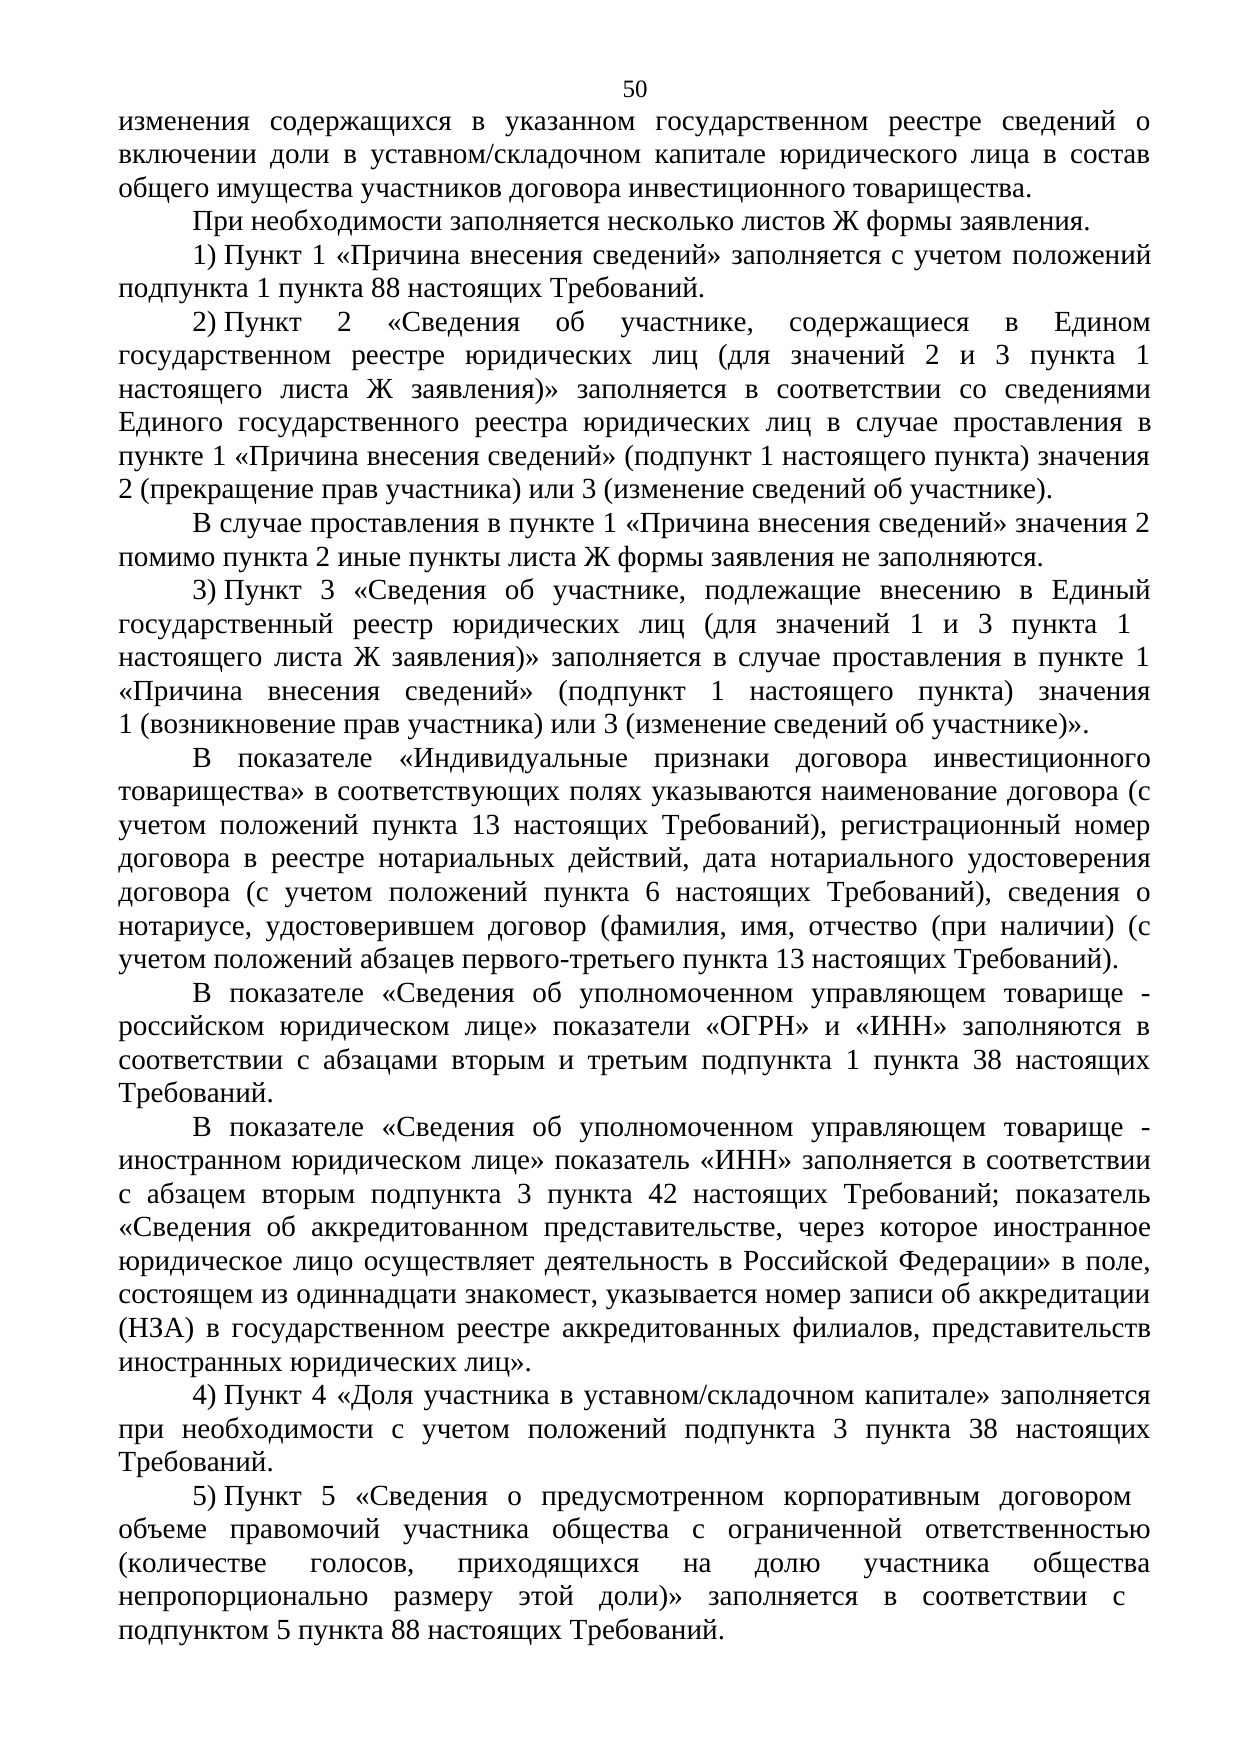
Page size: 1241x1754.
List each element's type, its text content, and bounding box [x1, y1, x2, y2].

text 3) Пункт 3 «Сведения об участнике, подлежащие внесению в Единый государственный реестр юридических лиц (для значений 1 и 3 пункта 1 настоящего листа Ж заявления)» заполняется в случае проставления в пункте 1 «Причина внесения сведений» (подпункт 1 настоящего пункта) значения 1 (возникновение прав участника) или 3 (изменение сведений об участнике)». [118, 572, 1152, 740]
text В показателе «Сведения об уполномоченном управляющем товарище - иностранном юридическом лице» показатель «ИНН» заполняется в соответствии с абзацем вторым подпункта 3 пункта 42 настоящих Требований; показатель «Сведения об аккредитованном представительстве, через которое иностранное юридическое лицо осуществляет деятельность в Российской Федерации» в поле, состоящем из одиннадцати знакомест, указывается номер записи об аккредитации (НЗА) в государственном реестре аккредитованных филиалов, представительств иностранных юридических лиц». [118, 1109, 1152, 1377]
text В показателе «Индивидуальные признаки договора инвестиционного товарищества» в соответствующих полях указываются наименование договора (с учетом положений пункта 13 настоящих Требований), регистрационный номер договора в реестре нотариальных действий, дата нотариального удостоверения договора (с учетом положений пункта 6 настоящих Требований), сведения о нотариусе, удостоверившем договор (фамилия, имя, отчество (при наличии) (с учетом положений абзацев первого-третьего пункта 13 настоящих Требований). [118, 740, 1152, 975]
text В случае проставления в пункте 1 «Причина внесения сведений» значения 2 помимо пункта 2 иные пункты листа Ж формы заявления не заполняются. [118, 505, 1152, 572]
text При необходимости заполняется несколько листов Ж формы заявления. [118, 203, 1152, 237]
text В показателе «Сведения об уполномоченном управляющем товарище - российском юридическом лице» показатели «ОГРН» и «ИНН» заполняются в соответствии с абзацами вторым и третьим подпункта 1 пункта 38 настоящих Требований. [118, 975, 1152, 1109]
text 5) Пункт 5 «Сведения о предусмотренном корпоративным договором объеме правомочий участника общества с ограниченной ответственностью (количестве голосов, приходящихся на долю участника общества непропорционально размеру этой доли)» заполняется в соответствии с подпунктом 5 пункта 88 настоящих Требований. [118, 1478, 1152, 1646]
text 2) Пункт 2 «Сведения об участнике, содержащиеся в Едином государственном реестре юридических лиц (для значений 2 и 3 пункта 1 настоящего листа Ж заявления)» заполняется в соответствии со сведениями Единого государственного реестра юридических лиц в случае проставления в пункте 1 «Причина внесения сведений» (подпункт 1 настоящего пункта) значения 2 (прекращение прав участника) или 3 (изменение сведений об участнике). [118, 304, 1152, 505]
text 1) Пункт 1 «Причина внесения сведений» заполняется с учетом положений подпункта 1 пункта 88 настоящих Требований. [118, 237, 1152, 304]
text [118, 103, 1152, 203]
text 4) Пункт 4 «Доля участника в уставном/складочном капитале» заполняется при необходимости с учетом положений подпункта 3 пункта 38 настоящих Требований. [118, 1377, 1152, 1478]
